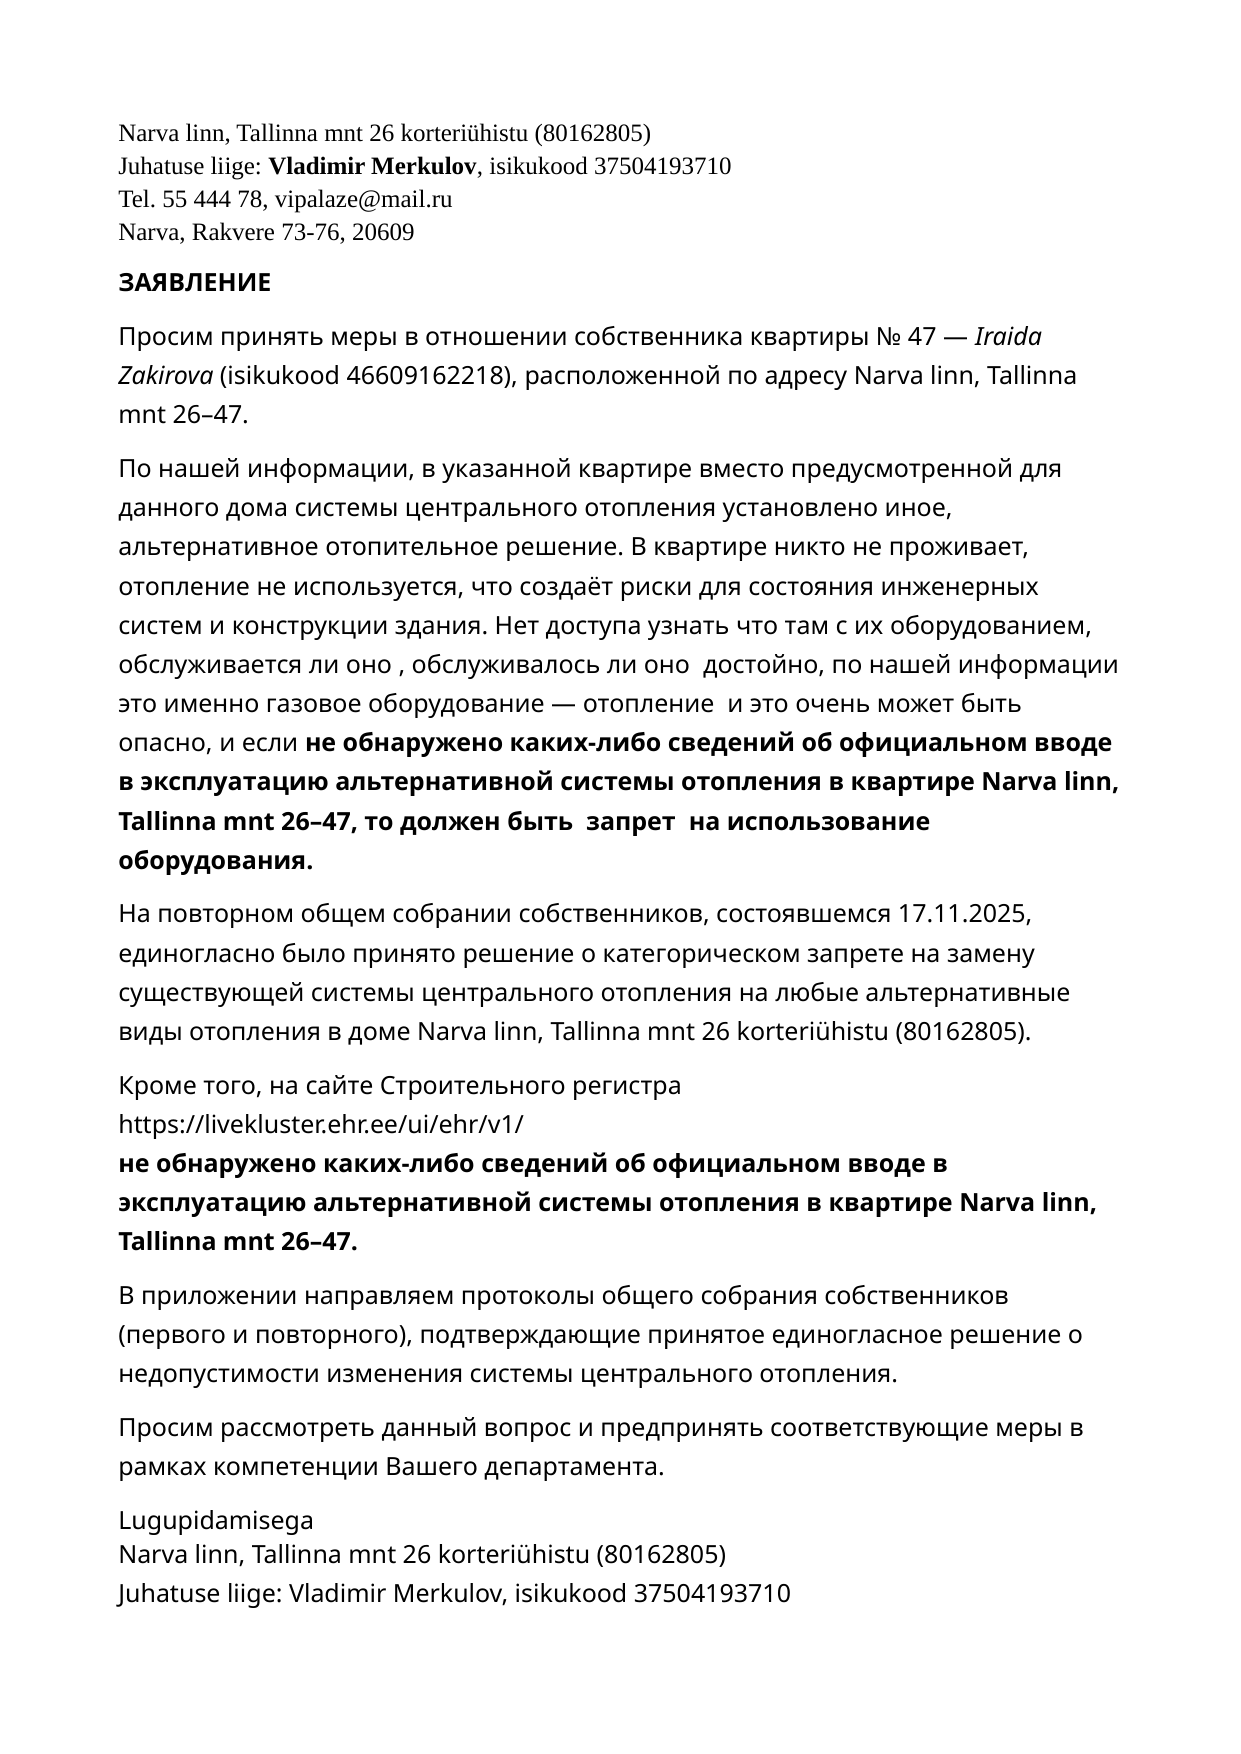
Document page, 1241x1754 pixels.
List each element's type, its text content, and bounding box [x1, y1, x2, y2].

text На повторном общем собрании собственников, состоявшемся 17.11.2025, единогласно было принято решение о категорическом запрете на замену существующей системы центрального отопления на любые альтернативные виды отопления в доме Narva linn, Tallinna mnt 26 korteriühistu (80162805). [118, 896, 1122, 1048]
text Просим принять меры в отношении собственника квартиры № 47 — Iraida Zakirova (isikukood 46609162218), расположенной по адресу Narva linn, Tallinna mnt 26–47. [118, 318, 1122, 431]
text В приложении направляем протоколы общего собрания собственников (первого и повторного), подтверждающие принятое единогласное решение о недопустимости изменения системы центрального отопления. [118, 1278, 1122, 1390]
text Кроме того, на сайте Строительного регистра https://livekluster.ehr.ee/ui/ehr/v1/ не обнаружено каких-либо сведений об официальном вводе в эксплуатацию альтернативной системы отопления в квартире Narva linn, Tallinna mnt 26–47. [118, 1067, 1122, 1258]
text Просим рассмотреть данный вопрос и предпринять соответствующие меры в рамках компетенции Вашего департамента. [118, 1410, 1122, 1483]
text По нашей информации, в указанной квартире вместо предусмотренной для данного дома системы центрального отопления установлено иное, альтернативное отопительное решение. В квартире никто не проживает, отопление не используется, что создаёт риски для состояния инженерных систем и конструкции здания. Нет доступа узнать что там с их оборудованием, обслуживается ли оно , обслуживалось ли оно достойно, по нашей информации это именно газовое оборудование — отопление и это очень может быть опасно, и если не обнаружено каких-либо сведений об официальном вводе в эксплуатацию альтернативной системы отопления в квартире Narva linn, Tallinna mnt 26–47, то должен быть запрет на использование оборудования. [118, 451, 1122, 876]
text Lugupidamisega [118, 1503, 1122, 1537]
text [118, 118, 1122, 246]
text ЗАЯВЛЕНИЕ [118, 265, 1122, 299]
text Narva linn, Tallinna mnt 26 korteriühistu (80162805) Juhatuse liige: Vladimir Merkulov, isikukood 37504193710 [118, 1537, 1122, 1610]
